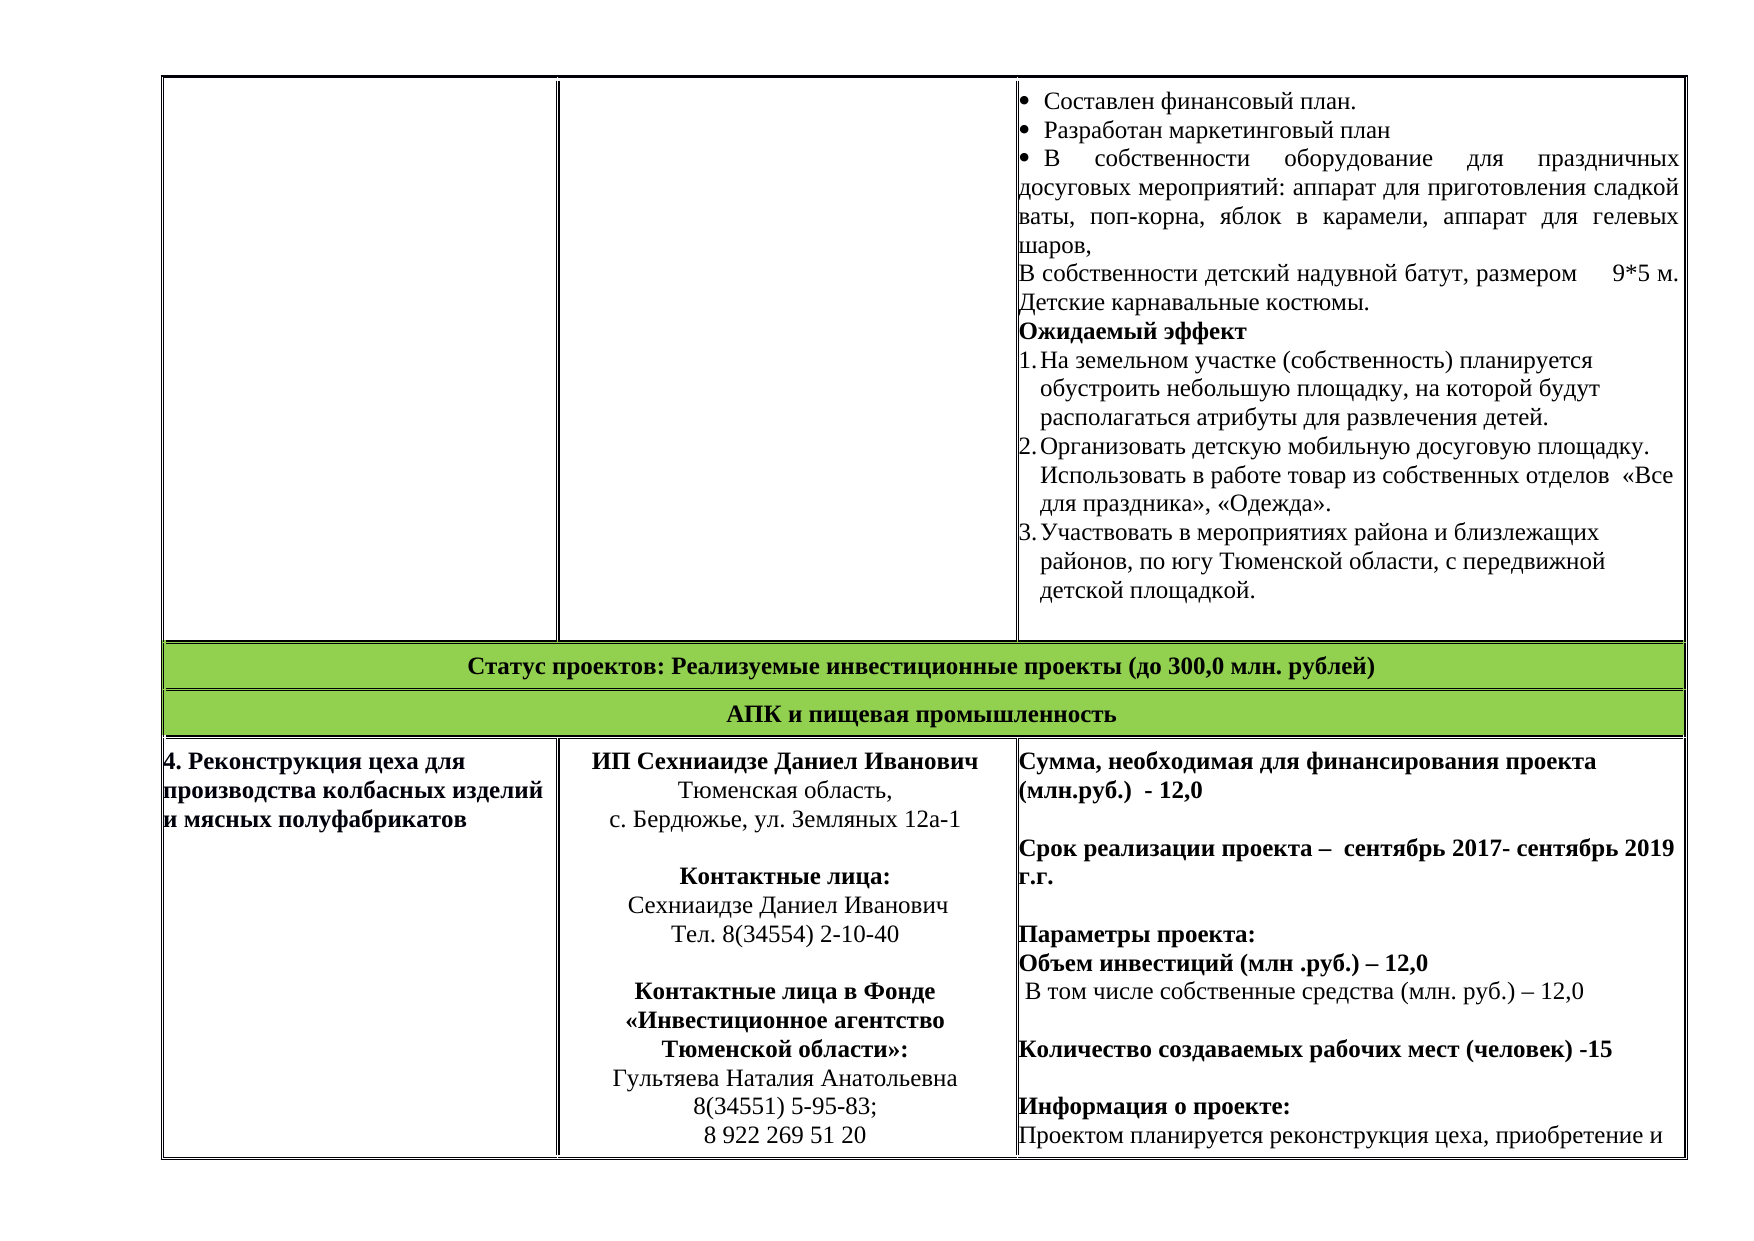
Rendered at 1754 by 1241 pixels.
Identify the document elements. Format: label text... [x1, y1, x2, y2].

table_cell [1018, 78, 1684, 640]
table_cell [1018, 735, 1685, 1157]
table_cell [558, 739, 1018, 1157]
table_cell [558, 78, 1018, 640]
table_cell АПК и пищевая промышленность [162, 688, 1686, 735]
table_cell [164, 735, 558, 1157]
table_cell Статус проектов: Реализуемые инвестиционные проекты (до 300,0 млн. рублей) [164, 640, 1685, 688]
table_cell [164, 77, 558, 640]
